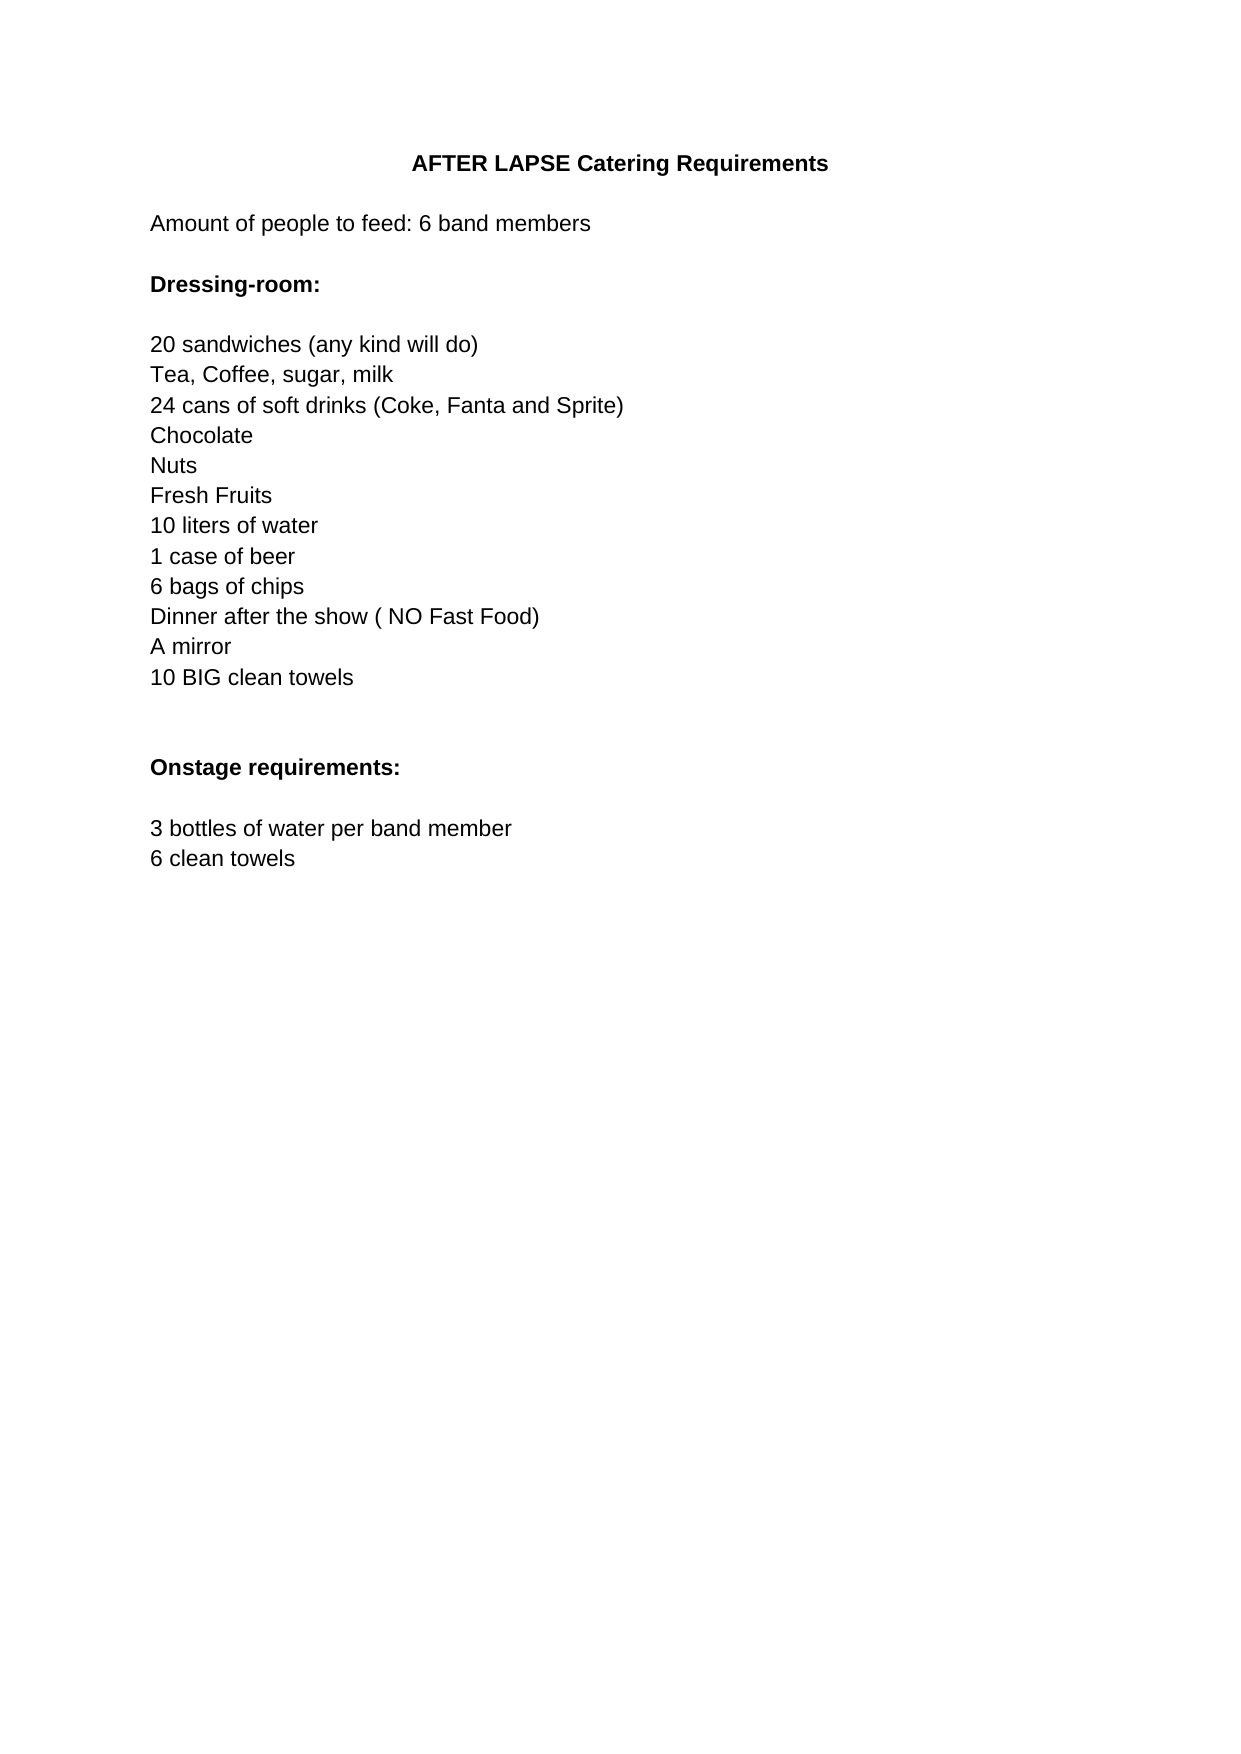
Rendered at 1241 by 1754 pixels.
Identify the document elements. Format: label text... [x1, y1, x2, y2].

text 1 case of beer [150, 543, 1090, 569]
text Tea, Coffee, sugar, milk [150, 361, 1090, 388]
text 10 BIG clean towels [150, 663, 1090, 690]
text Nuts [150, 452, 1090, 478]
text Dressing-room: [150, 271, 1090, 297]
text Onstage requirements: [150, 754, 1090, 781]
text AFTER LAPSE Catering Requirements [150, 150, 1090, 176]
text 3 bottles of water per band member [150, 814, 1090, 841]
text A mirror [150, 633, 1090, 660]
text Chocolate [150, 422, 1090, 448]
text Dinner after the show ( NO Fast Food) [150, 603, 1090, 629]
text 20 sandwiches (any kind will do) [150, 331, 1090, 358]
text Fresh Fruits [150, 482, 1090, 509]
text Amount of people to feed: 6 band members [150, 210, 1090, 237]
text 6 clean towels [150, 845, 1090, 871]
text 6 bags of chips [150, 573, 1090, 599]
text 24 cans of soft drinks (Coke, Fanta and Sprite) [150, 392, 1090, 418]
text 10 liters of water [150, 512, 1090, 539]
